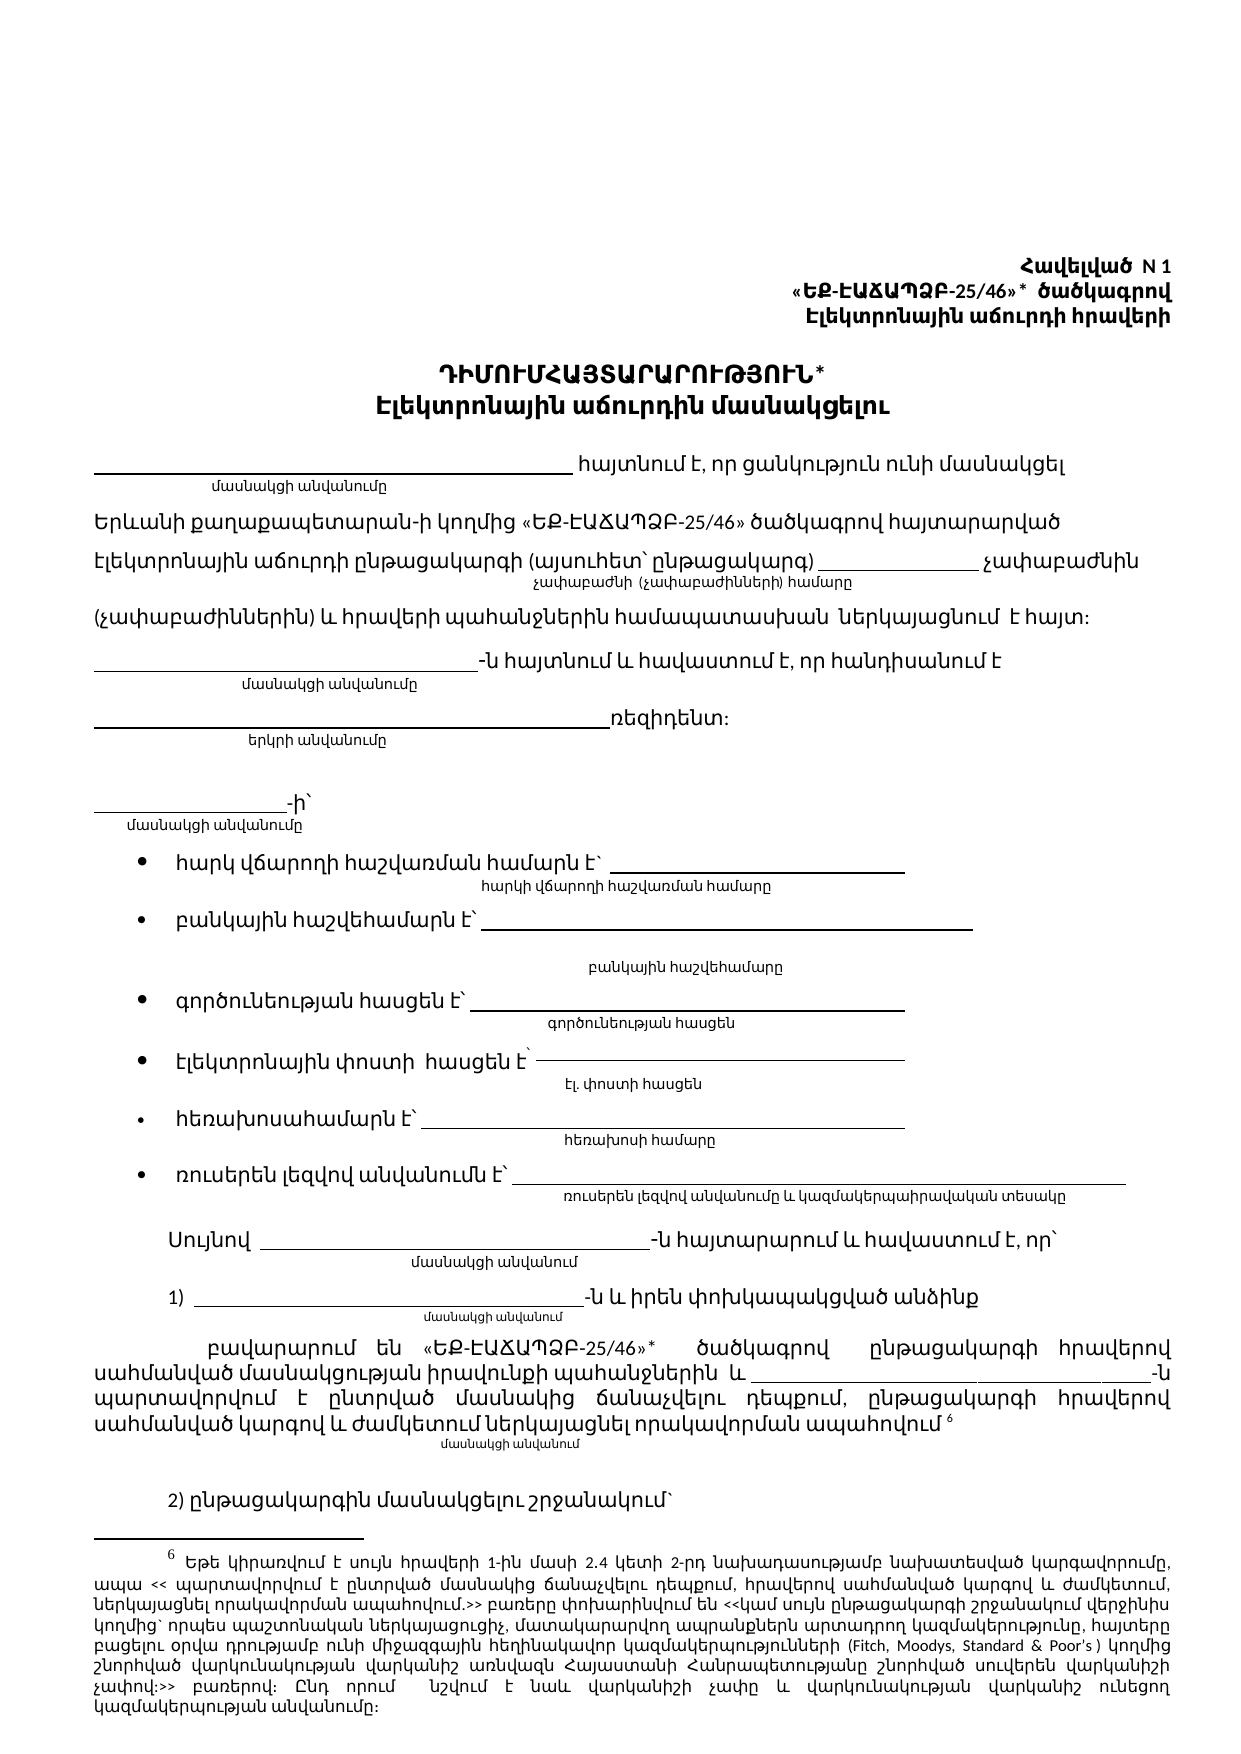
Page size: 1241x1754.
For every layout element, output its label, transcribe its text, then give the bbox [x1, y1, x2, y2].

text Սույնով -ն հայտարարում և հավաստում է, որ՝ [94, 1223, 1171, 1253]
text մասնակցի անվանումը [94, 675, 1171, 706]
text ԴԻՄՈՒՄՀԱՅՏԱՐԱՐՈՒԹՅՈՒՆ* [94, 360, 1171, 390]
text հեռախոսի համարը [462, 1131, 1171, 1162]
text ռուսերեն լեզվով անվանումը և կազմակերպաիրավական տեսակը [94, 1187, 1171, 1218]
list ռուսերեն լեզվով անվանումն է՝ [138, 1162, 1171, 1187]
text մասնակցի անվանումը [94, 816, 1171, 846]
list բանկային հաշվեհամարն է՝ [138, 907, 1171, 958]
text հայտնում է, որ ցանկություն ունի մասնակցել [94, 451, 1171, 477]
text (չափաբաժիններին) և հրավերի պահանջներին համապատասխան ներկայացնում է հայտ: [94, 604, 1171, 629]
text երկրի անվանումը [94, 731, 1171, 762]
text մասնակցի անվանում [94, 1253, 1171, 1284]
list հեռախոսահամարն է՝ [138, 1106, 1171, 1131]
list գործունեության հասցեն է՝ [138, 989, 1171, 1014]
text բավարարում են «ԵՔ-ԷԱՃԱՊՁԲ-25/46»* ծածկագրով ընթացակարգի հրավերով սահմանված մասնակցության իրավունքի պահանջներին և -ն պարտավորվում է ընտրված մասնակից ճանաչվելու դեպքում, ընթացակարգի հրավերով սահմանված կարգով և ժամկետում ներկայացնել որակավորման ապահովում [94, 1335, 1171, 1436]
text մասնակցի անվանում [94, 1436, 1171, 1462]
list էլեկտրոնային փոստի հասցեն է՝ [138, 1045, 1171, 1075]
subtitle Էլեկտրոնային աճուրդին մասնակցելու [94, 390, 1171, 421]
text Հավելված N 1 [94, 253, 1171, 278]
text մասնակցի անվանում [94, 1309, 1171, 1335]
text Էլեկտրոնային աճուրդի հրավերի [94, 304, 1171, 329]
text էլեկտրոնային աճուրդի ընթացակարգի (այսուհետ՝ ընթացակարգ) չափաբաժնին [94, 548, 1171, 573]
text չափաբաժնի (չափաբաժինների) համարը [94, 573, 1171, 604]
text -ն հայտնում և հավաստում է, որ հանդիսանում է [94, 644, 1171, 675]
text -ի՝ [94, 790, 1171, 816]
text 2) ընթացակարգին մասնակցելու շրջանակում` [94, 1487, 1171, 1513]
text «ԵՔ-ԷԱՃԱՊՁԲ-25/46»* ծածկագրով [94, 278, 1171, 304]
text գործունեության հասցեն [94, 1014, 1171, 1045]
list հարկ վճարողի հաշվառման համարն է` [138, 846, 1171, 877]
text բանկային հաշվեհամարը [94, 958, 1171, 989]
text ռեզիդենտ: [94, 706, 1171, 731]
text էլ. փոստի հասցեն [94, 1075, 1171, 1106]
text մասնակցի անվանումը [94, 477, 1171, 507]
text հարկի վճարողի հաշվառման համարը [94, 877, 1171, 907]
text 1) -ն և իրեն փոխկապակցված անձինք [94, 1284, 1171, 1309]
text Երևանի քաղաքապետարան-ի կողմից «ԵՔ-ԷԱՃԱՊՁԲ-25/46» ծածկագրով հայտարարված [94, 507, 1171, 535]
